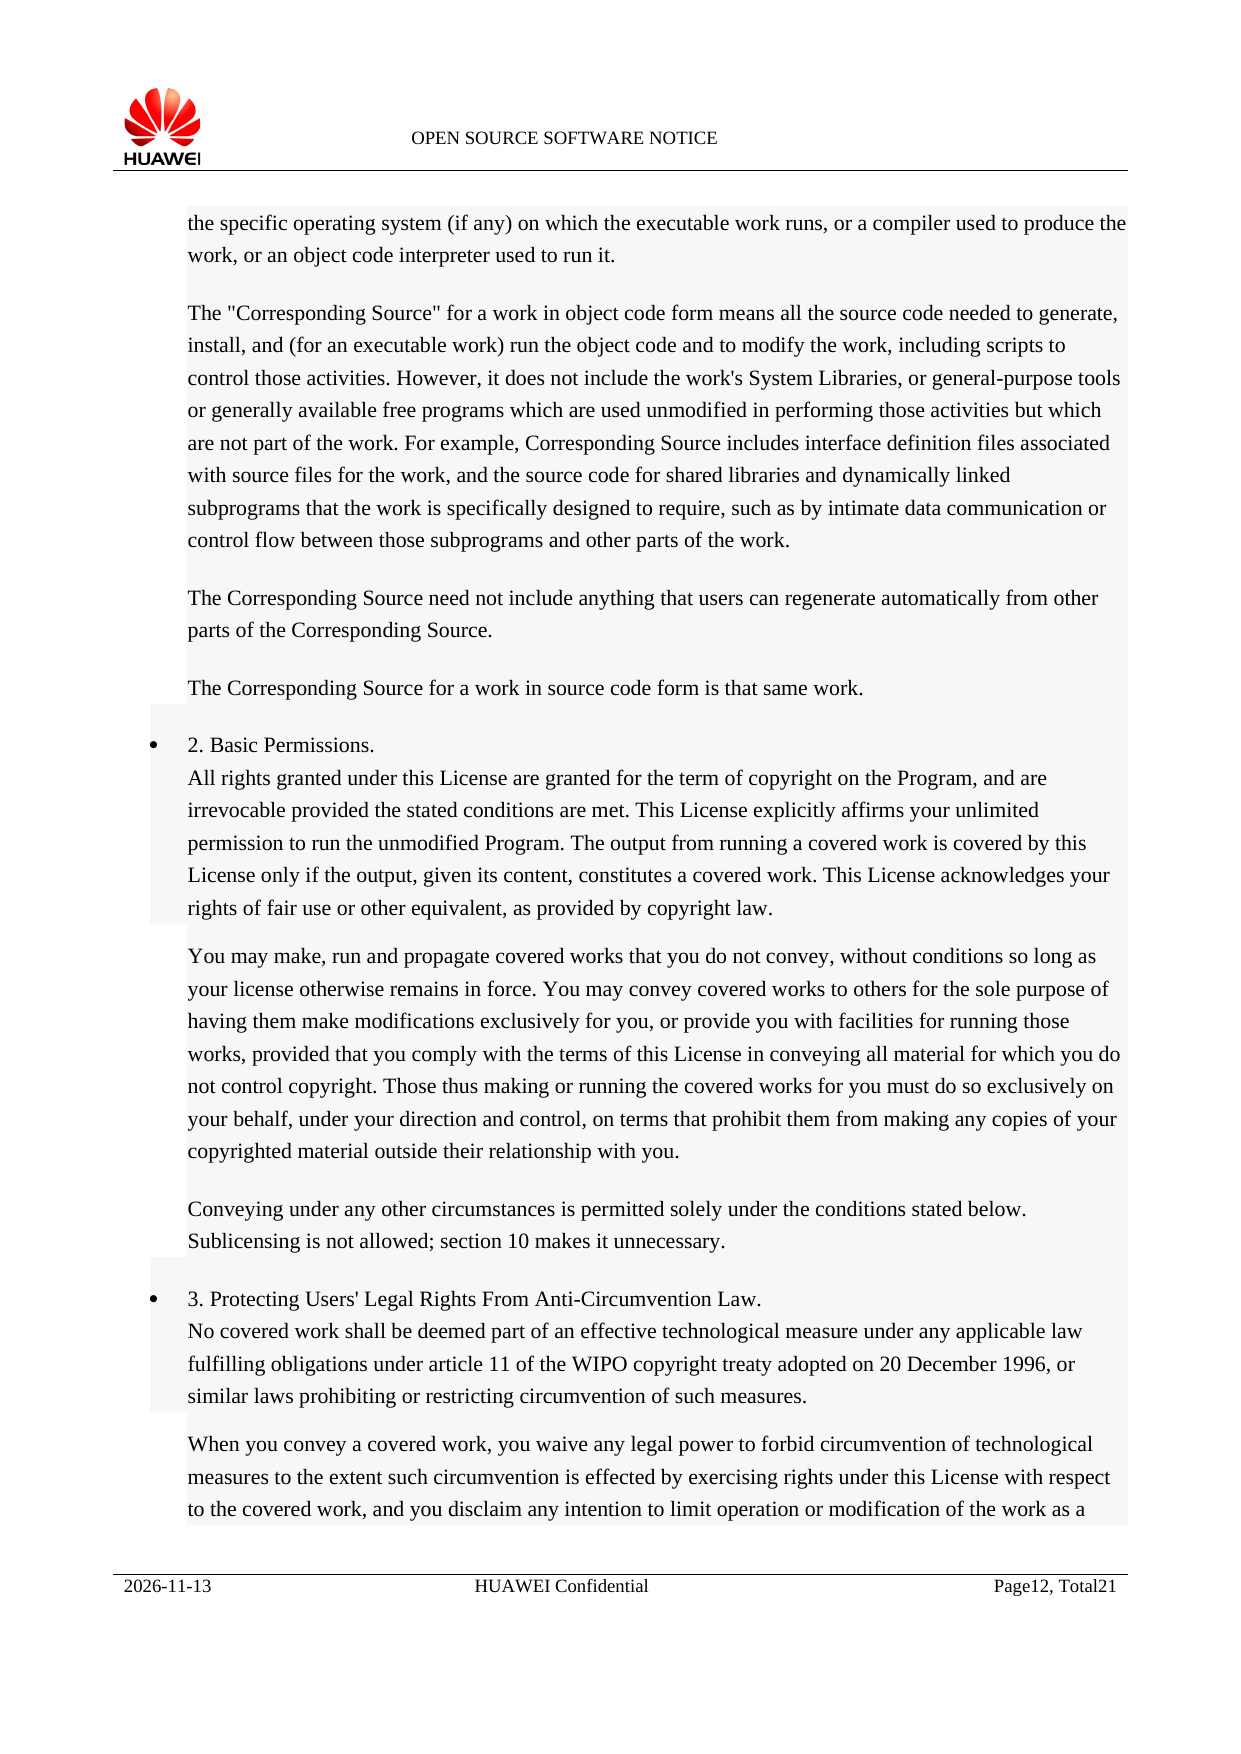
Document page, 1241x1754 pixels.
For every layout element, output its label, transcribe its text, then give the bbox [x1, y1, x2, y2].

text Conveying under any other circumstances is permitted solely under the conditions stated below. Sublicensing is not allowed; section 10 makes it unnecessary. [187, 1192, 1128, 1257]
text You may make, run and propagate covered works that you do not convey, without conditions so long as your license otherwise remains in force. You may convey covered works to others for the sole purpose of having them make modifications exclusively for you, or provide you with facilities for running those works, provided that you comply with the terms of this License in conveying all material for which you do not control copyright. Those thus making or running the covered works for you must do so exclusively on your behalf, under your direction and control, on terms that prohibit them from making any copies of your copyrighted material outside their relationship with you. [187, 939, 1128, 1167]
text The Corresponding Source need not include anything that users can regenerate automatically from other parts of the Corresponding Source. [187, 581, 1128, 646]
text The "Corresponding Source" for a work in object code form means all the source code needed to generate, install, and (for an executable work) run the object code and to modify the work, including scripts to control those activities. However, it does not include the work's System Libraries, or general-purpose tools or generally available free programs which are used unmodified in performing those activities but which are not part of the work. For example, Corresponding Source includes interface definition files associated with source files for the work, and the source code for shared libraries and dynamically linked subprograms that the work is specifically designed to require, such as by intimate data communication or control flow between those subprograms and other parts of the work. [187, 296, 1128, 556]
picture [124, 88, 201, 165]
list 3. Protecting Users' Legal Rights From Anti-Circumvention Law. No covered work shall be deemed part of an effective technological measure under any applicable law fulfilling obligations under article 11 of the WIPO copyright treaty adopted on 20 December 1996, or similar laws prohibiting or restricting circumvention of such measures. [150, 1282, 1128, 1412]
text The Corresponding Source for a work in source code form is that same work. [187, 671, 1128, 704]
list 2. Basic Permissions. All rights granted under this License are granted for the term of copyright on the Program, and are irrevocable provided the stated conditions are met. This License explicitly affirms your unlimited permission to run the unmodified Program. The output from running a covered work is covered by this License only if the output, given its content, constitutes a covered work. This License acknowledges your rights of fair use or other equivalent, as provided by copyright law. [150, 729, 1128, 924]
